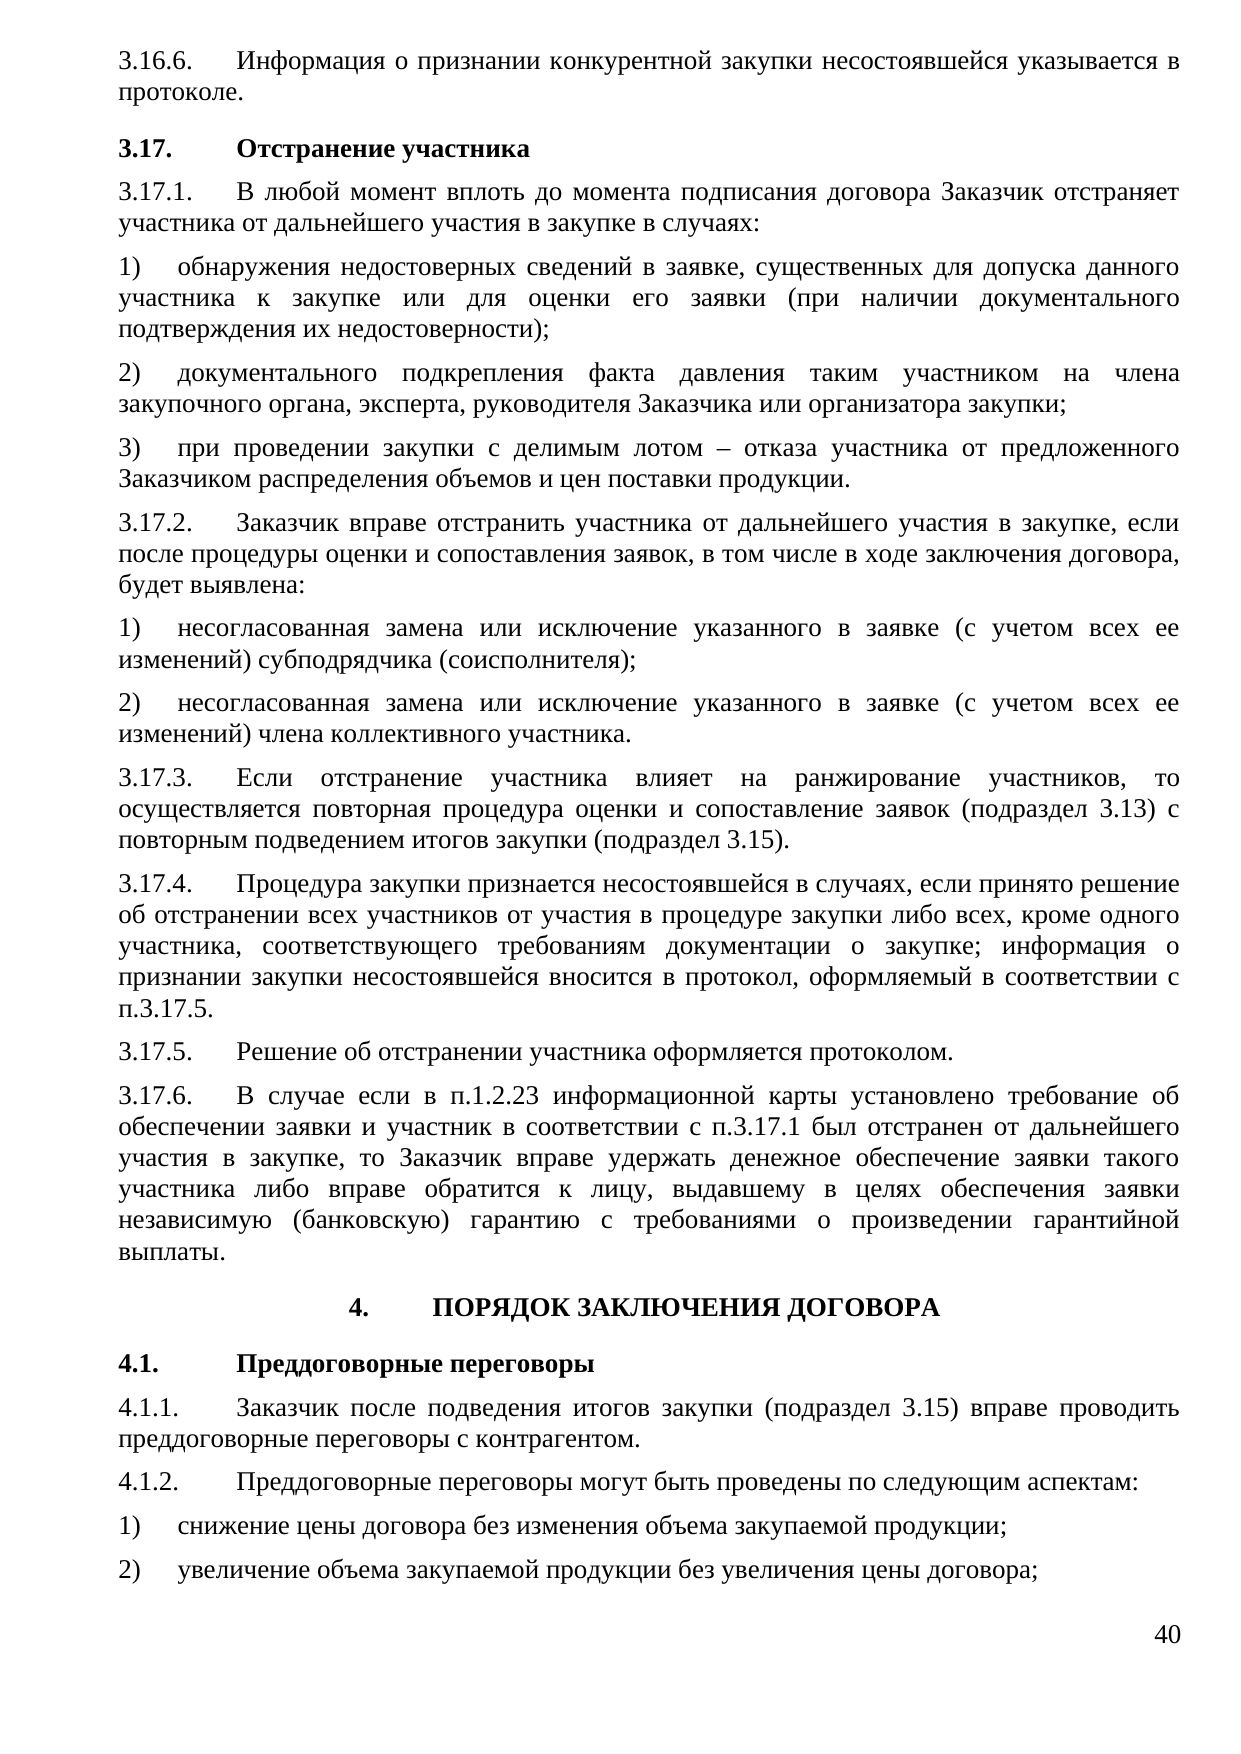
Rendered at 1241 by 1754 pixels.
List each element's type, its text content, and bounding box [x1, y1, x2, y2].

text Порядок заключения договора [118, 1291, 1181, 1322]
text снижение цены договора без изменения объема закупаемой продукции; [118, 1509, 1181, 1540]
text Информация о признании конкурентной закупки несостоявшейся указывается в протоколе. [118, 44, 1181, 107]
text Преддоговорные переговоры могут быть проведены по следующим аспектам: [118, 1465, 1181, 1497]
text Решение об отстранении участника оформляется протоколом. [118, 1035, 1181, 1066]
text Заказчик вправе отстранить участника от дальнейшего участия в закупке, если после процедуры оценки и сопоставления заявок, в том числе в ходе заключения договора, будет выявлена: [118, 506, 1181, 599]
text несогласованная замена или исключение указанного в заявке (с учетом всех ее изменений) субподрядчика (соисполнителя); [118, 612, 1181, 674]
text обнаружения недостоверных сведений в заявке, существенных для допуска данного участника к закупке или для оценки его заявки (при наличии документального подтверждения их недостоверности); [118, 250, 1181, 343]
text Процедура закупки признается несостоявшейся в случаях, если принято решение об отстранении всех участников от участия в процедуре закупки либо всех, кроме одного участника, соответствующего требованиям документации о закупке; информация о признании закупки несостоявшейся вносится в протокол, оформляемый в соответствии с п.3.17.5. [118, 867, 1181, 1023]
text В случае если в п.1.2.23 информационной карты установлено требование об обеспечении заявки и участник в соответствии с п.3.17.1 был отстранен от дальнейшего участия в закупке, то Заказчик вправе удержать денежное обеспечение заявки такого участника либо вправе обратится к лицу, выдавшему в целях обеспечения заявки независимую (банковскую) гарантию с требованиями о произведении гарантийной выплаты. [118, 1079, 1181, 1266]
text документального подкрепления факта давления таким участником на члена закупочного органа, эксперта, руководителя Заказчика или организатора закупки; [118, 356, 1181, 418]
text В любой момент вплоть до момента подписания договора Заказчик отстраняет участника от дальнейшего участия в закупке в случаях: [118, 175, 1181, 238]
text Преддоговорные переговоры [118, 1347, 1181, 1378]
text несогласованная замена или исключение указанного в заявке (с учетом всех ее изменений) члена коллективного участника. [118, 686, 1181, 749]
text Отстранение участника [118, 132, 1181, 163]
text при проведении закупки с делимым лотом – отказа участника от предложенного Заказчиком распределения объемов и цен поставки продукции. [118, 431, 1181, 493]
text Заказчик после подведения итогов закупки (подраздел 3.15) вправе проводить преддоговорные переговоры с контрагентом. [118, 1391, 1181, 1453]
text увеличение объема закупаемой продукции без увеличения цены договора; [118, 1553, 1181, 1584]
text Если отстранение участника влияет на ранжирование участников, то осуществляется повторная процедура оценки и сопоставление заявок (подраздел 3.13) с повторным подведением итогов закупки (подраздел 3.15). [118, 761, 1181, 854]
